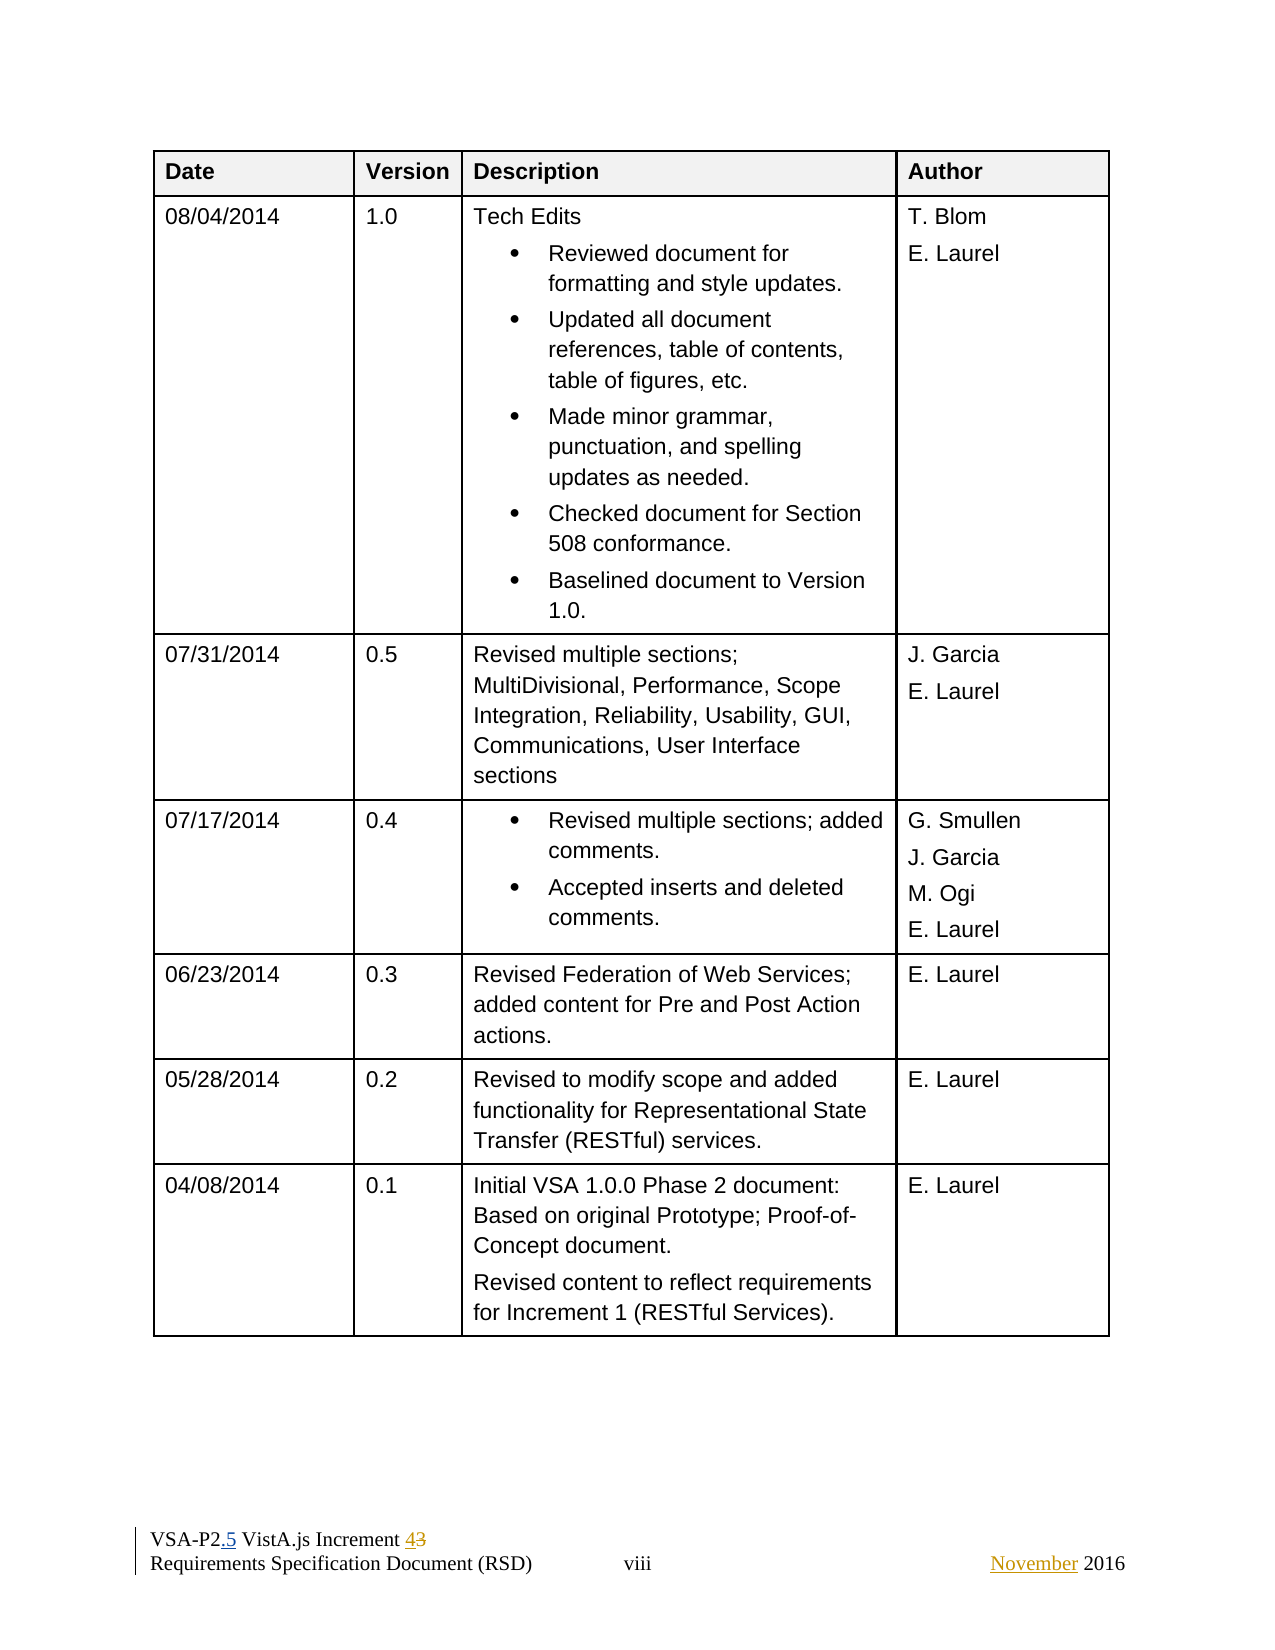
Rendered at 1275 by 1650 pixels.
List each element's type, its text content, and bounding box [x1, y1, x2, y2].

table_cell 05/28/2014 [155, 1060, 353, 1163]
table_cell 0.4 [355, 801, 461, 953]
table_cell 1.0 [355, 197, 461, 633]
table_header Description [463, 152, 895, 195]
table_cell T. Blom E. Laurel [898, 197, 1108, 633]
table_cell 07/31/2014 [155, 635, 353, 799]
table_cell 04/08/2014 [155, 1165, 353, 1335]
table_cell 0.3 [355, 955, 461, 1058]
table_cell Initial VSA 1.0.0 Phase 2 document: Based on original Prototype; Proof-of-Concept document. Revised content to reflect requirements for Increment 1 (RESTful Services). [463, 1165, 895, 1335]
table_cell Revised multiple sections; MultiDivisional, Performance, Scope Integration, Reliability, Usability, GUI, Communications, User Interface sections [463, 635, 895, 799]
table_cell Tech Edits Reviewed document for formatting and style updates. Updated all document references, table of contents, table of figures, etc. Made minor grammar, punctuation, and spelling updates as needed. Checked document for Section 508 conformance. Baselined document to Version 1.0. [463, 197, 895, 633]
table_cell E. Laurel [898, 1165, 1108, 1335]
table_header Date [155, 152, 353, 195]
table_header Author [898, 152, 1108, 195]
table_cell E. Laurel [898, 1060, 1108, 1163]
table_cell J. Garcia E. Laurel [898, 635, 1108, 799]
table_cell 0.1 [355, 1165, 461, 1335]
table_cell Revised multiple sections; added comments. Accepted inserts and deleted comments. [463, 801, 895, 953]
table_cell 0.2 [355, 1060, 461, 1163]
table_cell G. Smullen J. Garcia M. Ogi E. Laurel [898, 801, 1108, 953]
table_cell Revised to modify scope and added functionality for Representational State Transfer (RESTful) services. [463, 1060, 895, 1163]
table_cell 07/17/2014 [155, 801, 353, 953]
table_cell Revised Federation of Web Services; added content for Pre and Post Action actions. [463, 955, 895, 1058]
table_cell E. Laurel [898, 955, 1108, 1058]
table_cell 08/04/2014 [155, 197, 353, 633]
table_header Version [355, 152, 461, 195]
table_cell 0.5 [355, 635, 461, 799]
table_cell 06/23/2014 [155, 955, 353, 1058]
